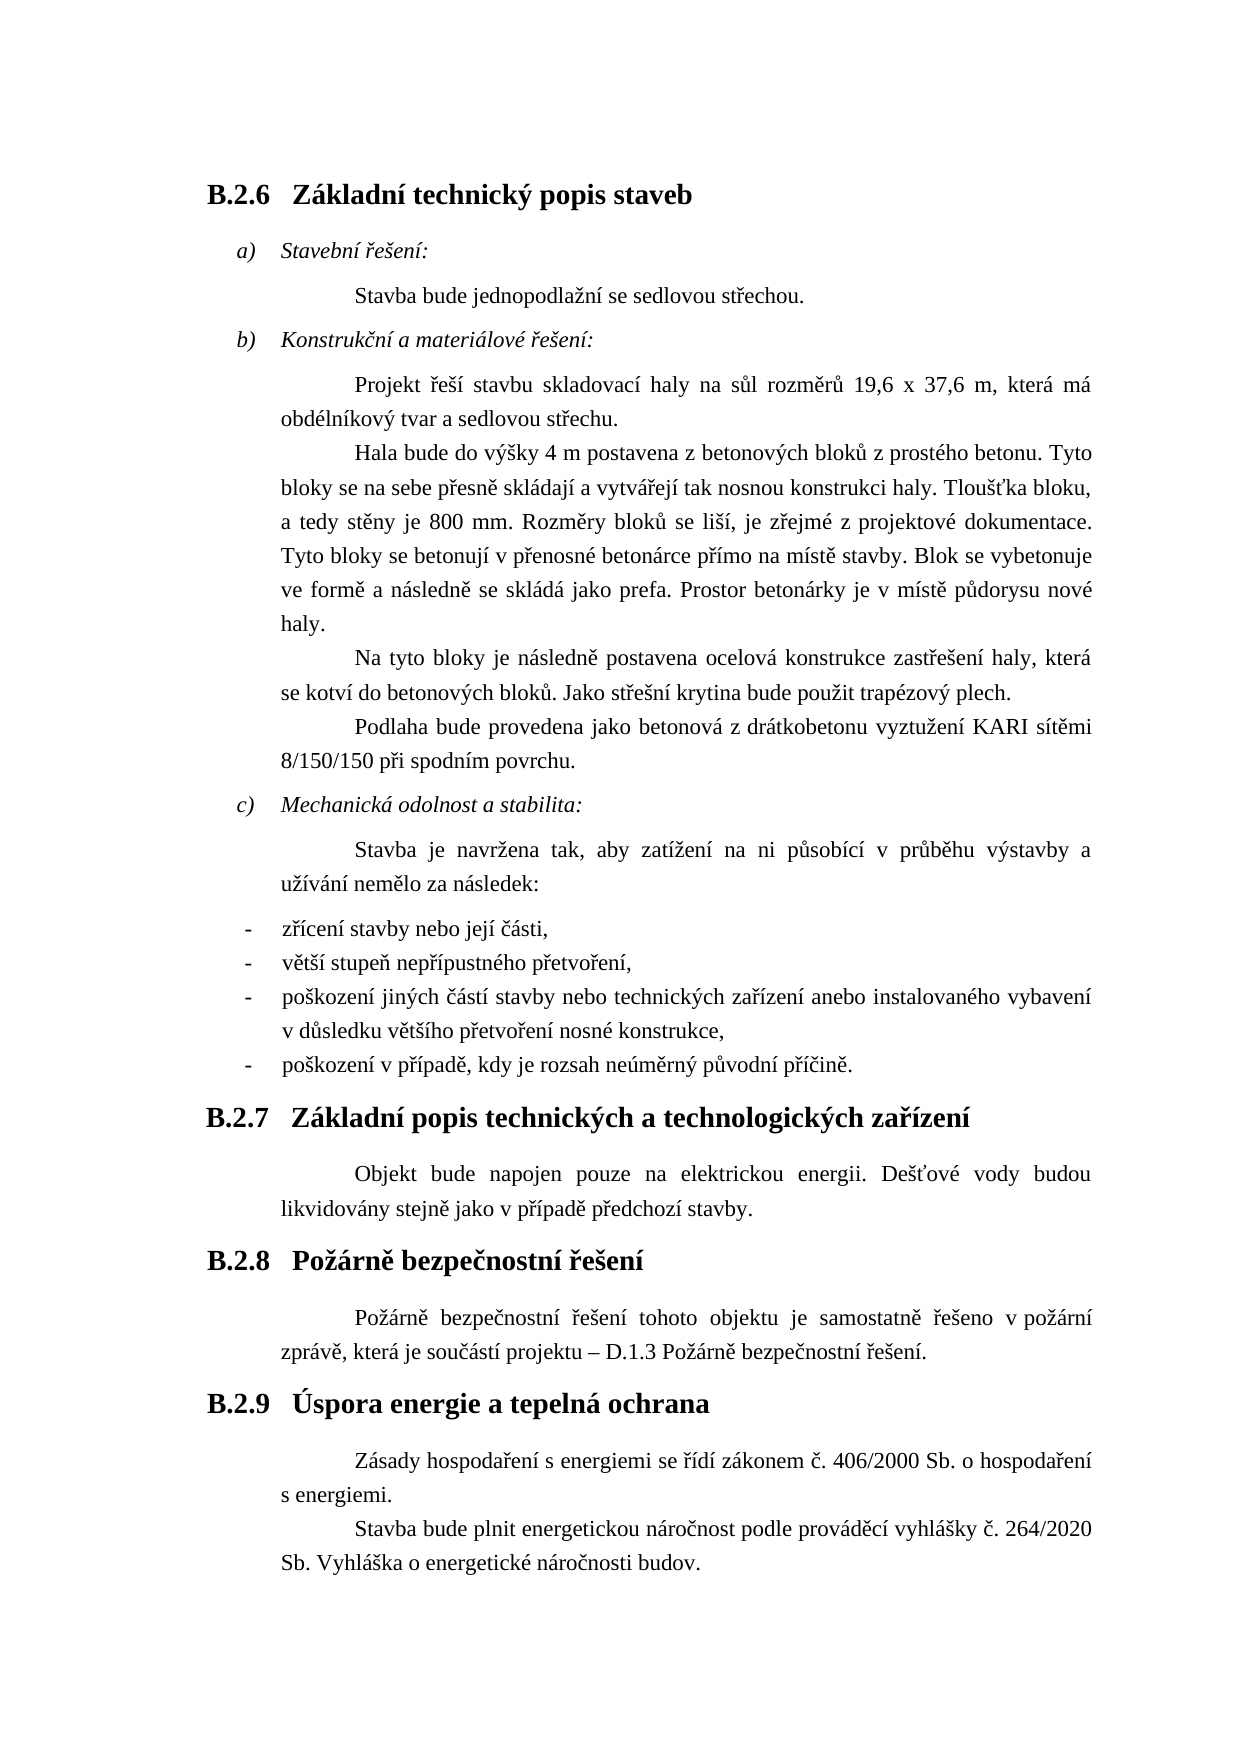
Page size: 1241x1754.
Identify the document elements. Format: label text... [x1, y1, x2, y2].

subtitle B.2.9 Úspora energie a tepelná ochrana [207, 1387, 1092, 1420]
list zřícení stavby nebo její části, [244, 915, 1092, 941]
subtitle B.2.7 Základní popis technických a technologických zařízení [206, 1100, 1092, 1134]
subtitle B.2.8 Požárně bezpečnostní řešení [207, 1243, 1092, 1277]
text Hala bude do výšky 4 m postavena z betonových bloků z prostého betonu. Tyto bloky se na sebe přesně skládají a vytvářejí tak nosnou konstrukci haly. Tloušťka bloku, a tedy stěny je 800 mm. Rozměry bloků se liší, je zřejmé z projektové dokumentace. Tyto bloky se betonují v přenosné betonárce přímo na místě stavby. Blok se vybetonuje ve formě a následně se skládá jako prefa. Prostor betonárky je v místě půdorysu nové haly. [281, 439, 1092, 637]
text Zásady hospodaření s energiemi se řídí zákonem č. 406/2000 Sb. o hospodaření s energiemi. [281, 1447, 1092, 1507]
list větší stupeň nepřípustného přetvoření, [244, 949, 1092, 975]
text Podlaha bude provedena jako betonová z drátkobetonu vyztužení KARI sítěmi 8/150/150 při spodním povrchu. [281, 713, 1092, 773]
text Na tyto bloky je následně postavena ocelová konstrukce zastřešení haly, která se kotví do betonových bloků. Jako střešní krytina bude použit trapézový plech. [281, 644, 1092, 705]
text Projekt řeší stavbu skladovací haly na sůl rozměrů 19,6 x 37,6 m, která má obdélníkový tvar a sedlovou střechu. [281, 371, 1092, 432]
text Stavba bude jednopodlažní se sedlovou střechou. [281, 282, 1092, 308]
list Mechanická odolnost a stabilita: [236, 792, 1092, 818]
text Stavba bude plnit energetickou náročnost podle prováděcí vyhlášky č. 264/2020 Sb. Vyhláška o energetické náročnosti budov. [281, 1515, 1092, 1576]
text Stavba je navržena tak, aby zatížení na ni působící v průběhu výstavby a užívání nemělo za následek: [281, 836, 1092, 897]
list poškození jiných částí stavby nebo technických zařízení anebo instalovaného vybavení v důsledku většího přetvoření nosné konstrukce, [244, 983, 1092, 1044]
subtitle B.2.6 Základní technický popis staveb [207, 177, 1092, 211]
text Požárně bezpečnostní řešení tohoto objektu je samostatně řešeno v požární zprávě, která je součástí projektu – D.1.3 Požárně bezpečnostní řešení. [281, 1304, 1092, 1364]
list Stavební řešení: [236, 237, 1092, 264]
list Konstrukční a materiálové řešení: [236, 327, 1092, 353]
text Objekt bude napojen pouze na elektrickou energii. Dešťové vody budou likvidovány stejně jako v případě předchozí stavby. [281, 1161, 1092, 1221]
list poškození v případě, kdy je rozsah neúměrný původní příčině. [244, 1052, 1092, 1078]
